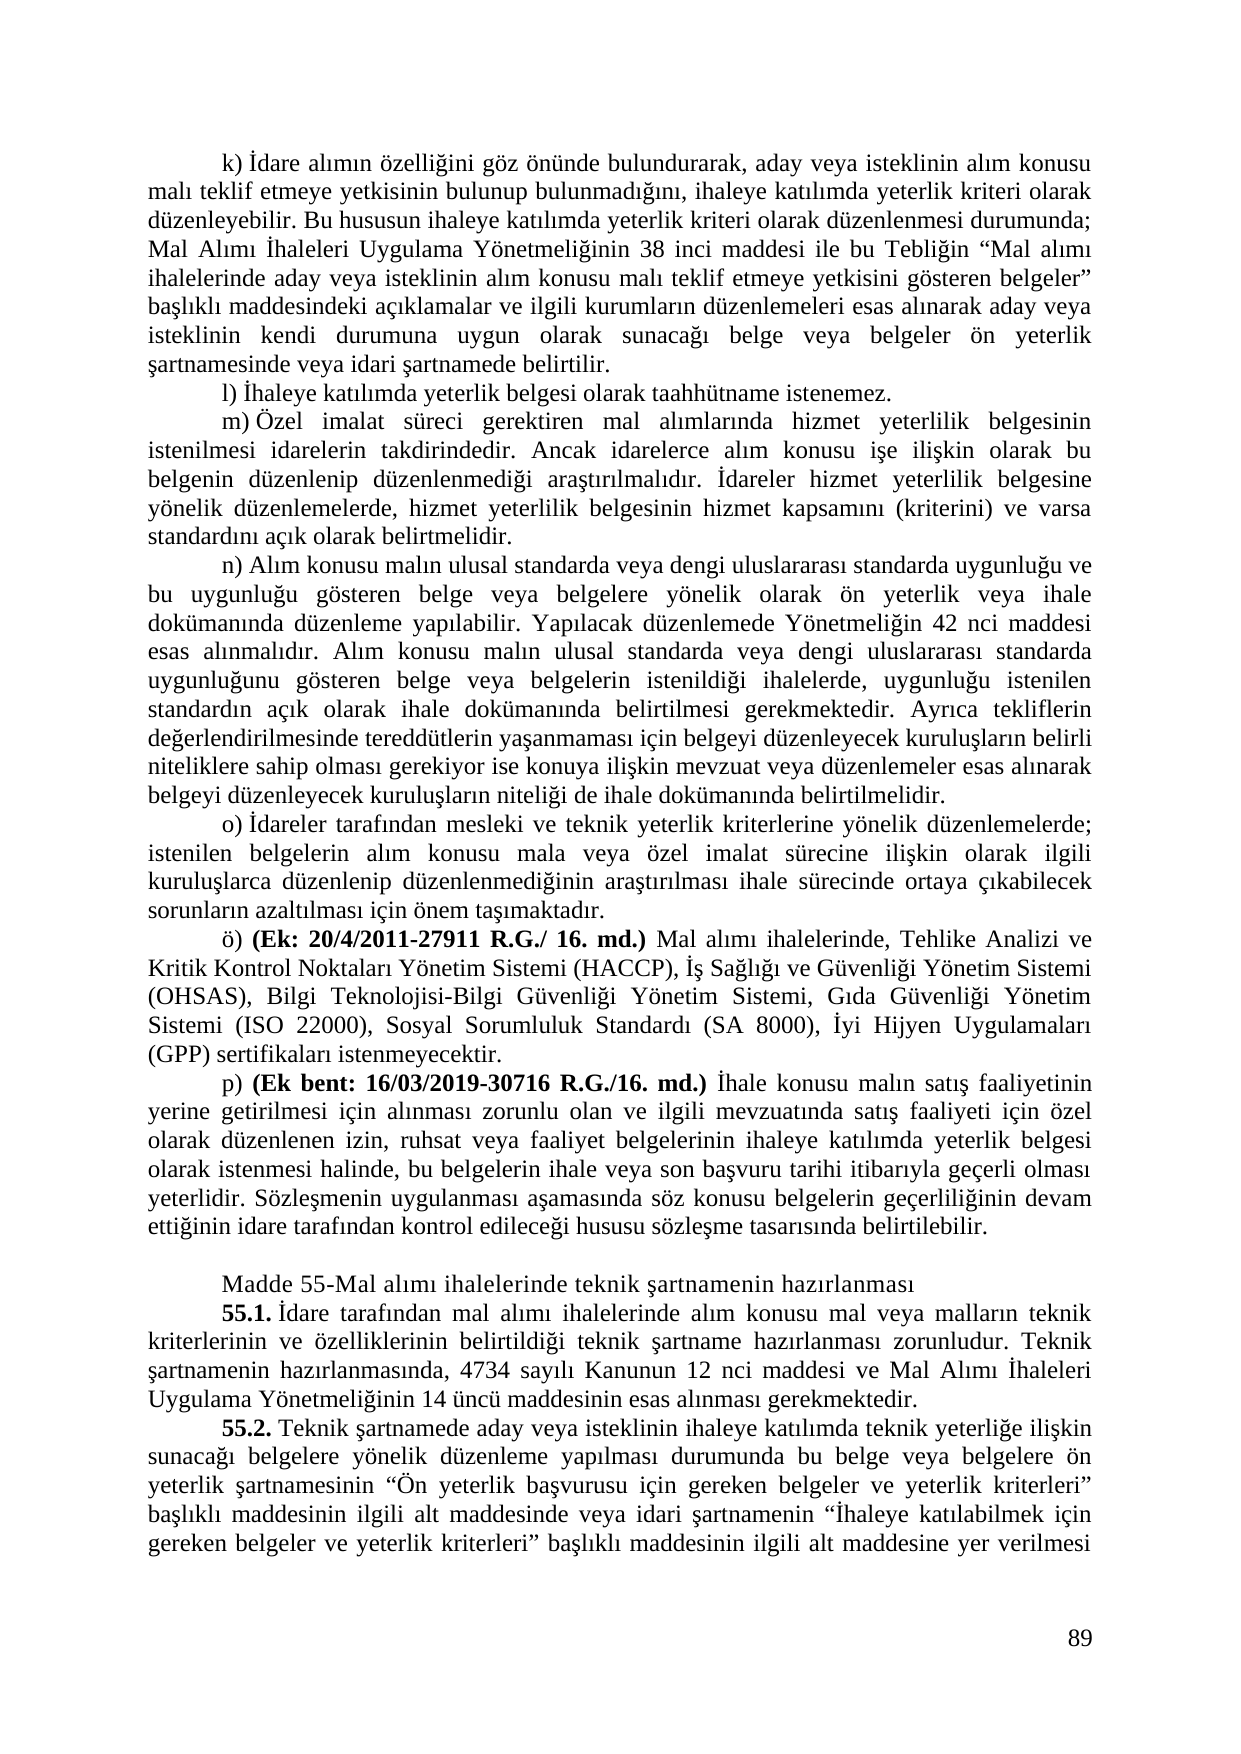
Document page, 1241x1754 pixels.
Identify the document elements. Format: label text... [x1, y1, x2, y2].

text m) Özel imalat süreci gerektiren mal alımlarında hizmet yeterlilik belgesinin istenilmesi idarelerin takdirindedir. Ancak idarelerce alım konusu işe ilişkin olarak bu belgenin düzenlenip düzenlenmediği araştırılmalıdır. İdareler hizmet yeterlilik belgesine yönelik düzenlemelerde, hizmet yeterlilik belgesinin hizmet kapsamını (kriterini) ve varsa standardını açık olarak belirtmelidir. [148, 406, 1092, 550]
text l) İhaleye katılımda yeterlik belgesi olarak taahhütname istenemez. [148, 378, 1092, 406]
text p) (Ek bent: 16/03/2019-30716 R.G./16. md.) İhale konusu malın satış faaliyetinin yerine getirilmesi için alınması zorunlu olan ve ilgili mevzuatında satış faaliyeti için özel olarak düzenlenen izin, ruhsat veya faaliyet belgelerinin ihaleye katılımda yeterlik belgesi olarak istenmesi halinde, bu belgelerin ihale veya son başvuru tarihi itibarıyla geçerli olması yeterlidir. Sözleşmenin uygulanması aşamasında söz konusu belgelerin geçerliliğinin devam ettiğinin idare tarafından kontrol edileceği hususu sözleşme tasarısında belirtilebilir. [148, 1068, 1092, 1240]
text n) Alım konusu malın ulusal standarda veya dengi uluslararası standarda uygunluğu ve bu uygunluğu gösteren belge veya belgelere yönelik olarak ön yeterlik veya ihale dokümanında düzenleme yapılabilir. Yapılacak düzenlemede Yönetmeliğin 42 nci maddesi esas alınmalıdır. Alım konusu malın ulusal standarda veya dengi uluslararası standarda uygunluğunu gösteren belge veya belgelerin istenildiği ihalelerde, uygunluğu istenilen standardın açık olarak ihale dokümanında belirtilmesi gerekmektedir. Ayrıca tekliflerin değerlendirilmesinde tereddütlerin yaşanmaması için belgeyi düzenleyecek kuruluşların belirli niteliklere sahip olması gerekiyor ise konuya ilişkin mevzuat veya düzenlemeler esas alınarak belgeyi düzenleyecek kuruluşların niteliği de ihale dokümanında belirtilmelidir. [148, 550, 1092, 809]
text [148, 1413, 1092, 1556]
text ö) (Ek: 20/4/2011-27911 R.G./ 16. md.) Mal alımı ihalelerinde, Tehlike Analizi ve Kritik Kontrol Noktaları Yönetim Sistemi (HACCP), İş Sağlığı ve Güvenliği Yönetim Sistemi (OHSAS), Bilgi Teknolojisi-Bilgi Güvenliği Yönetim Sistemi, Gıda Güvenliği Yönetim Sistemi (ISO 22000), Sosyal Sorumluluk Standardı (SA 8000), İyi Hijyen Uygulamaları (GPP) sertifikaları istenmeyecektir. [148, 924, 1092, 1068]
subtitle Madde 55-Mal alımı ihalelerinde teknik şartnamenin hazırlanması [148, 1269, 1092, 1298]
text 55.1. İdare tarafından mal alımı ihalelerinde alım konusu mal veya malların teknik kriterlerinin ve özelliklerinin belirtildiği teknik şartname hazırlanması zorunludur. Teknik şartnamenin hazırlanmasında, 4734 sayılı Kanunun 12 nci maddesi ve Mal Alımı İhaleleri Uygulama Yönetmeliğinin 14 üncü maddesinin esas alınması gerekmektedir. [148, 1298, 1092, 1413]
text k) İdare alımın özelliğini göz önünde bulundurarak, aday veya isteklinin alım konusu malı teklif etmeye yetkisinin bulunup bulunmadığını, ihaleye katılımda yeterlik kriteri olarak düzenleyebilir. Bu hususun ihaleye katılımda yeterlik kriteri olarak düzenlenmesi durumunda; Mal Alımı İhaleleri Uygulama Yönetmeliğinin 38 inci maddesi ile bu Tebliğin “Mal alımı ihalelerinde aday veya isteklinin alım konusu malı teklif etmeye yetkisini gösteren belgeler” başlıklı maddesindeki açıklamalar ve ilgili kurumların düzenlemeleri esas alınarak aday veya isteklinin kendi durumuna uygun olarak sunacağı belge veya belgeler ön yeterlik şartnamesinde veya idari şartnamede belirtilir. [148, 148, 1092, 378]
text o) İdareler tarafından mesleki ve teknik yeterlik kriterlerine yönelik düzenlemelerde; istenilen belgelerin alım konusu mala veya özel imalat sürecine ilişkin olarak ilgili kuruluşlarca düzenlenip düzenlenmediğinin araştırılması ihale sürecinde ortaya çıkabilecek sorunların azaltılması için önem taşımaktadır. [148, 809, 1092, 924]
